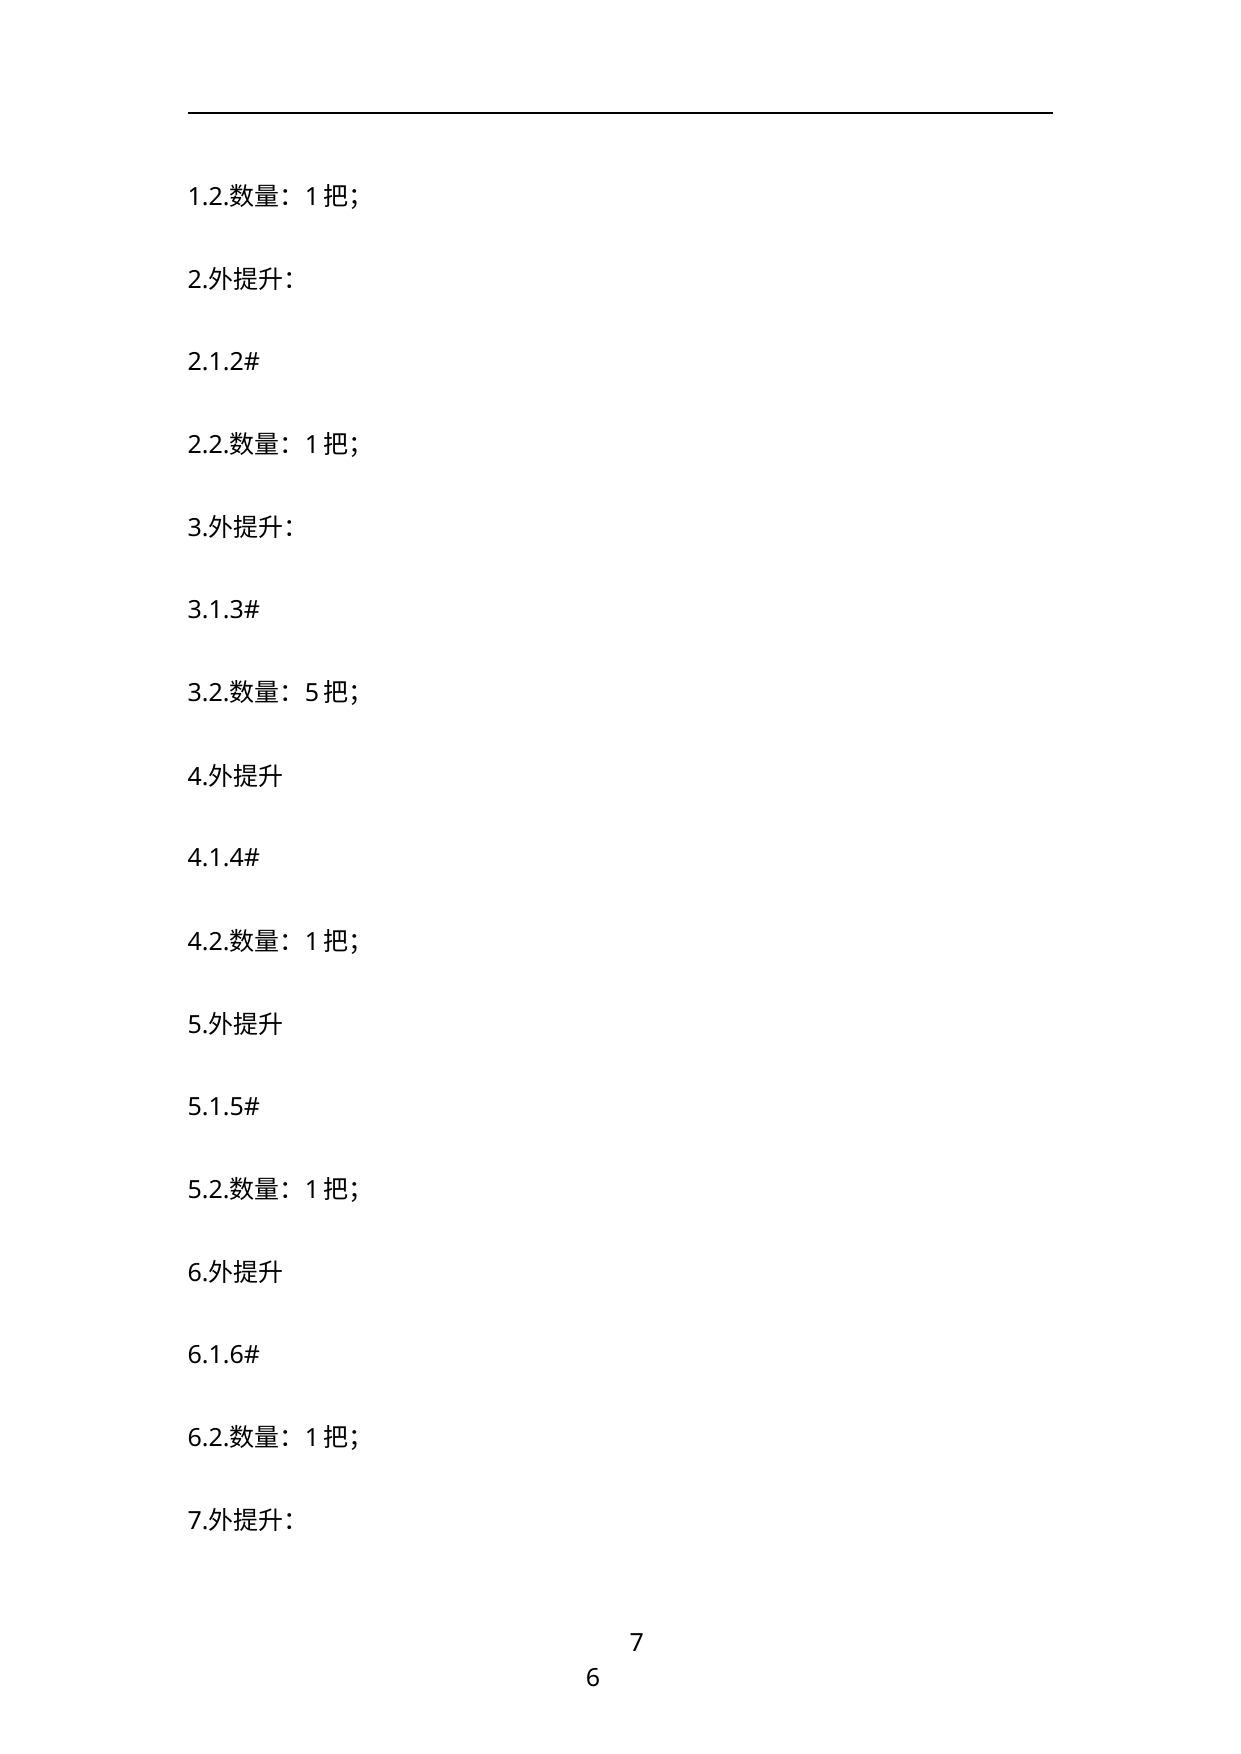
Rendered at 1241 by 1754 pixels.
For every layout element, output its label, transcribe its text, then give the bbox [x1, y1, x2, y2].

text 2.2.数量：1把； [187, 410, 1053, 475]
text 6.2.数量：1把； [187, 1403, 1053, 1468]
text 2.外提升： [187, 245, 1053, 310]
text 3.2.数量：5把； [187, 658, 1053, 723]
text 1.2.数量：1把； [187, 162, 1053, 227]
text 3.1.3# [187, 576, 1053, 641]
text 4.1.4# [187, 825, 1053, 890]
text 7.外提升： [187, 1486, 1053, 1551]
text 5.外提升 [187, 990, 1053, 1055]
text 3.外提升： [187, 493, 1053, 558]
text 5.1.5# [187, 1073, 1053, 1138]
text 4.外提升 [187, 742, 1053, 807]
text 6.1.6# [187, 1321, 1053, 1386]
text 2.1.2# [187, 328, 1053, 393]
text 6.外提升 [187, 1238, 1053, 1303]
text 4.2.数量：1把； [187, 907, 1053, 972]
text 5.2.数量：1把； [187, 1155, 1053, 1220]
